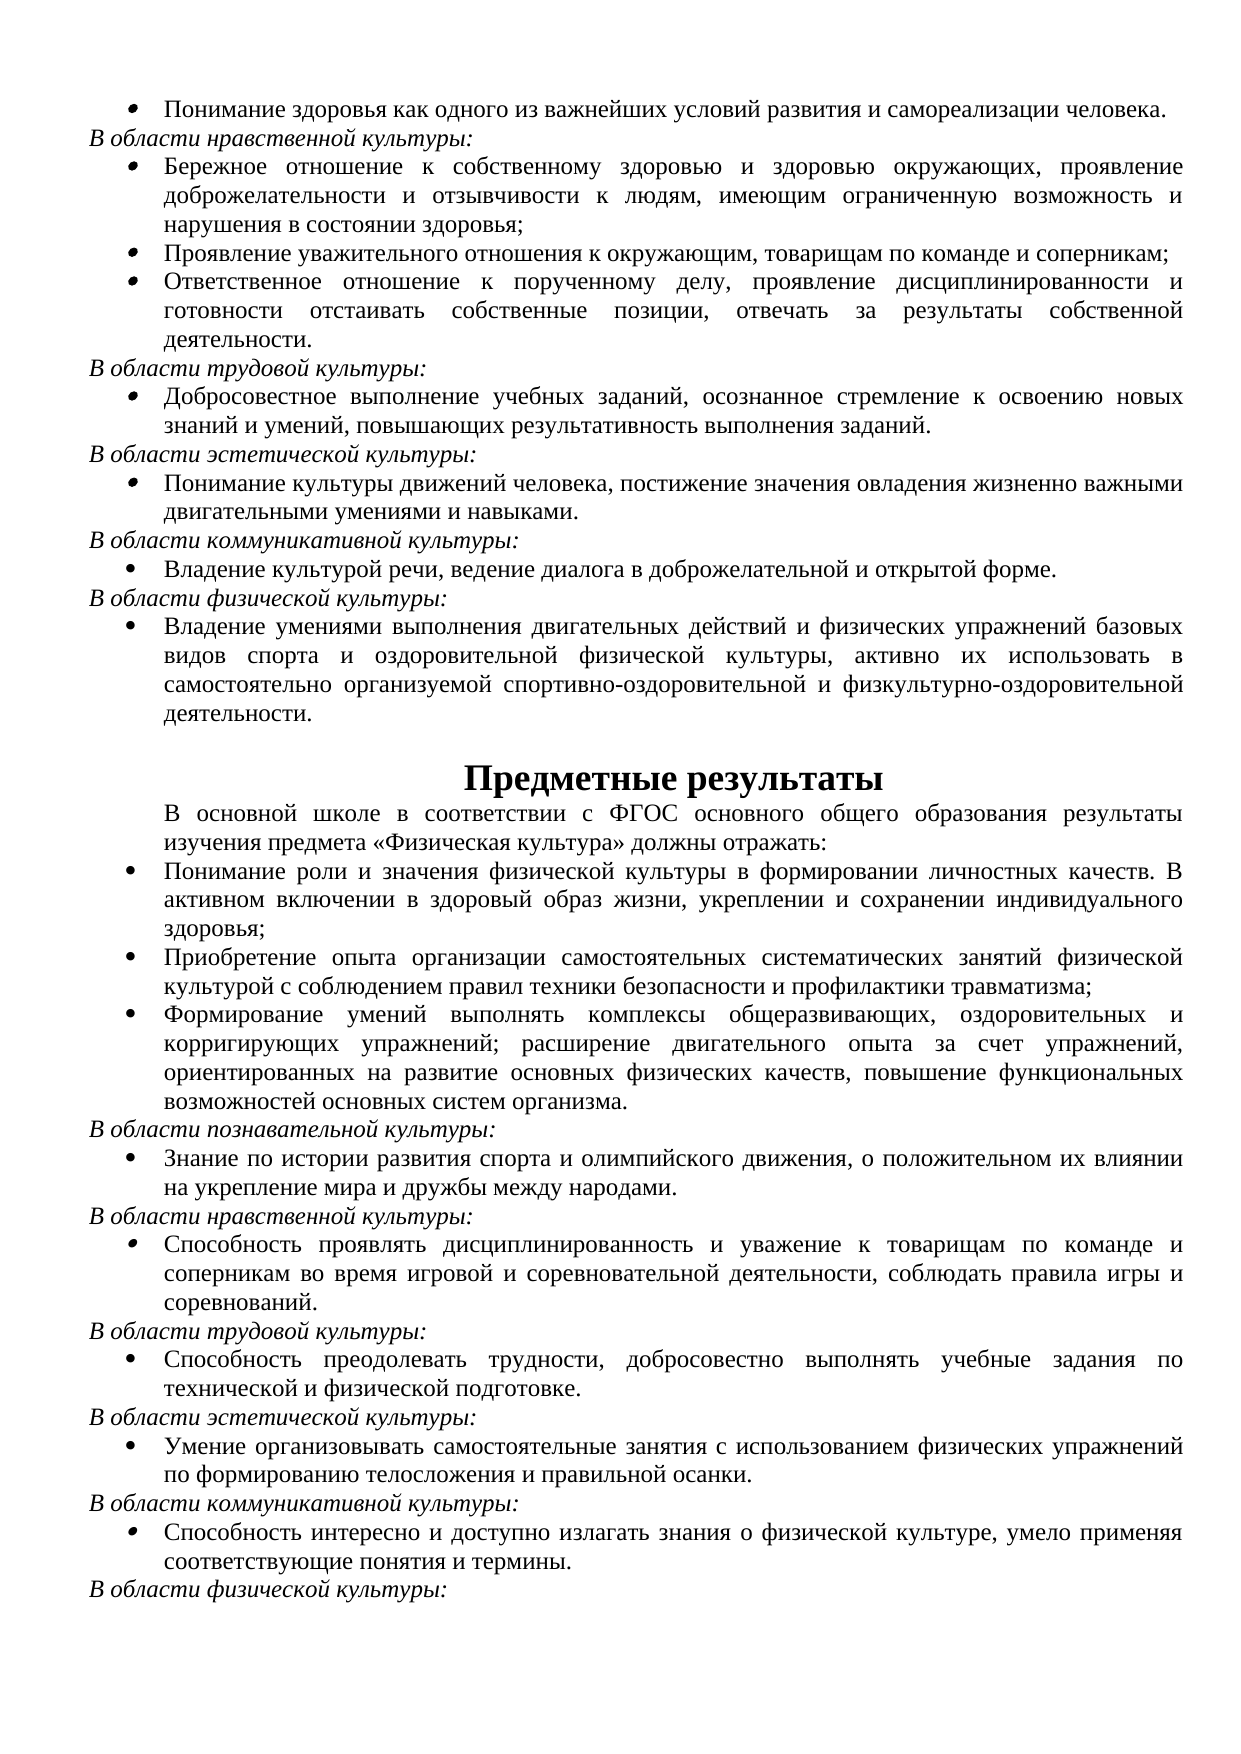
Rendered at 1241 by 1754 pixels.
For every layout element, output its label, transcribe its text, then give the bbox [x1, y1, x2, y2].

text В области нравственной культуры: [89, 1201, 1184, 1229]
list Знание по истории развития спорта и олимпийского движения, о положительном их влиянии на укрепление мира и дружбы между народами. [126, 1143, 1184, 1201]
text В области трудовой культуры: [89, 1316, 1184, 1344]
list Понимание здоровья как одного из важнейших условий развития и самореализации человека. [126, 94, 1184, 123]
list Понимание роли и значения физической культуры в формировании личностных качеств. В активном включении в здоровый образ жизни, укреплении и сохранении индивидуального здоровья; [126, 856, 1184, 942]
list Приобретение опыта организации самостоятельных систематических занятий физической культурой с соблюдением правил техники безопасности и профилактики травматизма; [126, 942, 1184, 999]
list Бережное отношение к собственному здоровью и здоровью окружающих, проявление доброжелательности и отзывчивости к людям, имеющим ограниченную возможность и нарушения в состоянии здоровья; [126, 151, 1184, 238]
list Способность преодолевать трудности, добросовестно выполнять учебные задания по технической и физической подготовке. [126, 1344, 1184, 1402]
text В области трудовой культуры: [89, 353, 1184, 381]
list Владение культурой речи, ведение диалога в доброжелательной и открытой форме. [126, 554, 1184, 583]
text В области физической культуры: [89, 1574, 1184, 1603]
text Предметные результаты [164, 755, 1184, 798]
list Проявление уважительного отношения к окружающим, товарищам по команде и соперникам; [126, 238, 1184, 266]
list Формирование умений выполнять комплексы общеразвивающих, оздоровительных и корригирующих упражнений; расширение двигательного опыта за счет упражнений, ориентированных на развитие основных физических качеств, повышение функциональных возможностей основных систем организма. [126, 999, 1184, 1114]
list Владение умениями выполнения двигательных действий и физических упражнений базовых видов спорта и оздоровительной физической культуры, активно их использовать в самостоятельно организуемой спортивно-оздоровительной и физкультурно-оздоровительной деятельности. [126, 611, 1184, 726]
text В области коммуникативной культуры: [89, 525, 1184, 554]
list Понимание культуры движений человека, постижение значения овладения жизненно важными двигательными умениями и навыками. [126, 468, 1184, 525]
text В области эстетической культуры: [89, 439, 1184, 468]
list Способность интересно и доступно излагать знания о физической культуре, умело применяя соответствующие понятия и термины. [126, 1517, 1184, 1574]
text В области эстетической культуры: [89, 1402, 1184, 1431]
list Ответственное отношение к порученному делу, проявление дисциплинированности и готовности отстаивать собственные позиции, отвечать за результаты собственной деятельности. [126, 266, 1184, 353]
text В области нравственной культуры: [89, 123, 1184, 151]
list Добросовестное выполнение учебных заданий, осознанное стремление к освоению новых знаний и умений, повышающих результативность выполнения заданий. [126, 381, 1184, 439]
list Умение организовывать самостоятельные занятия с использованием физических упражнений по формированию телосложения и правильной осанки. [126, 1431, 1184, 1488]
list Способность проявлять дисциплинированность и уважение к товарищам по команде и соперникам во время игровой и соревновательной деятельности, соблюдать правила игры и соревнований. [126, 1229, 1184, 1316]
text В области коммуникативной культуры: [89, 1488, 1184, 1517]
text В области физической культуры: [89, 583, 1184, 611]
text В основной школе в соответствии с ФГОС основного общего образования результаты изучения предмета «Физическая культура» должны отражать: [164, 798, 1184, 856]
text В области познавательной культуры: [89, 1114, 1184, 1143]
